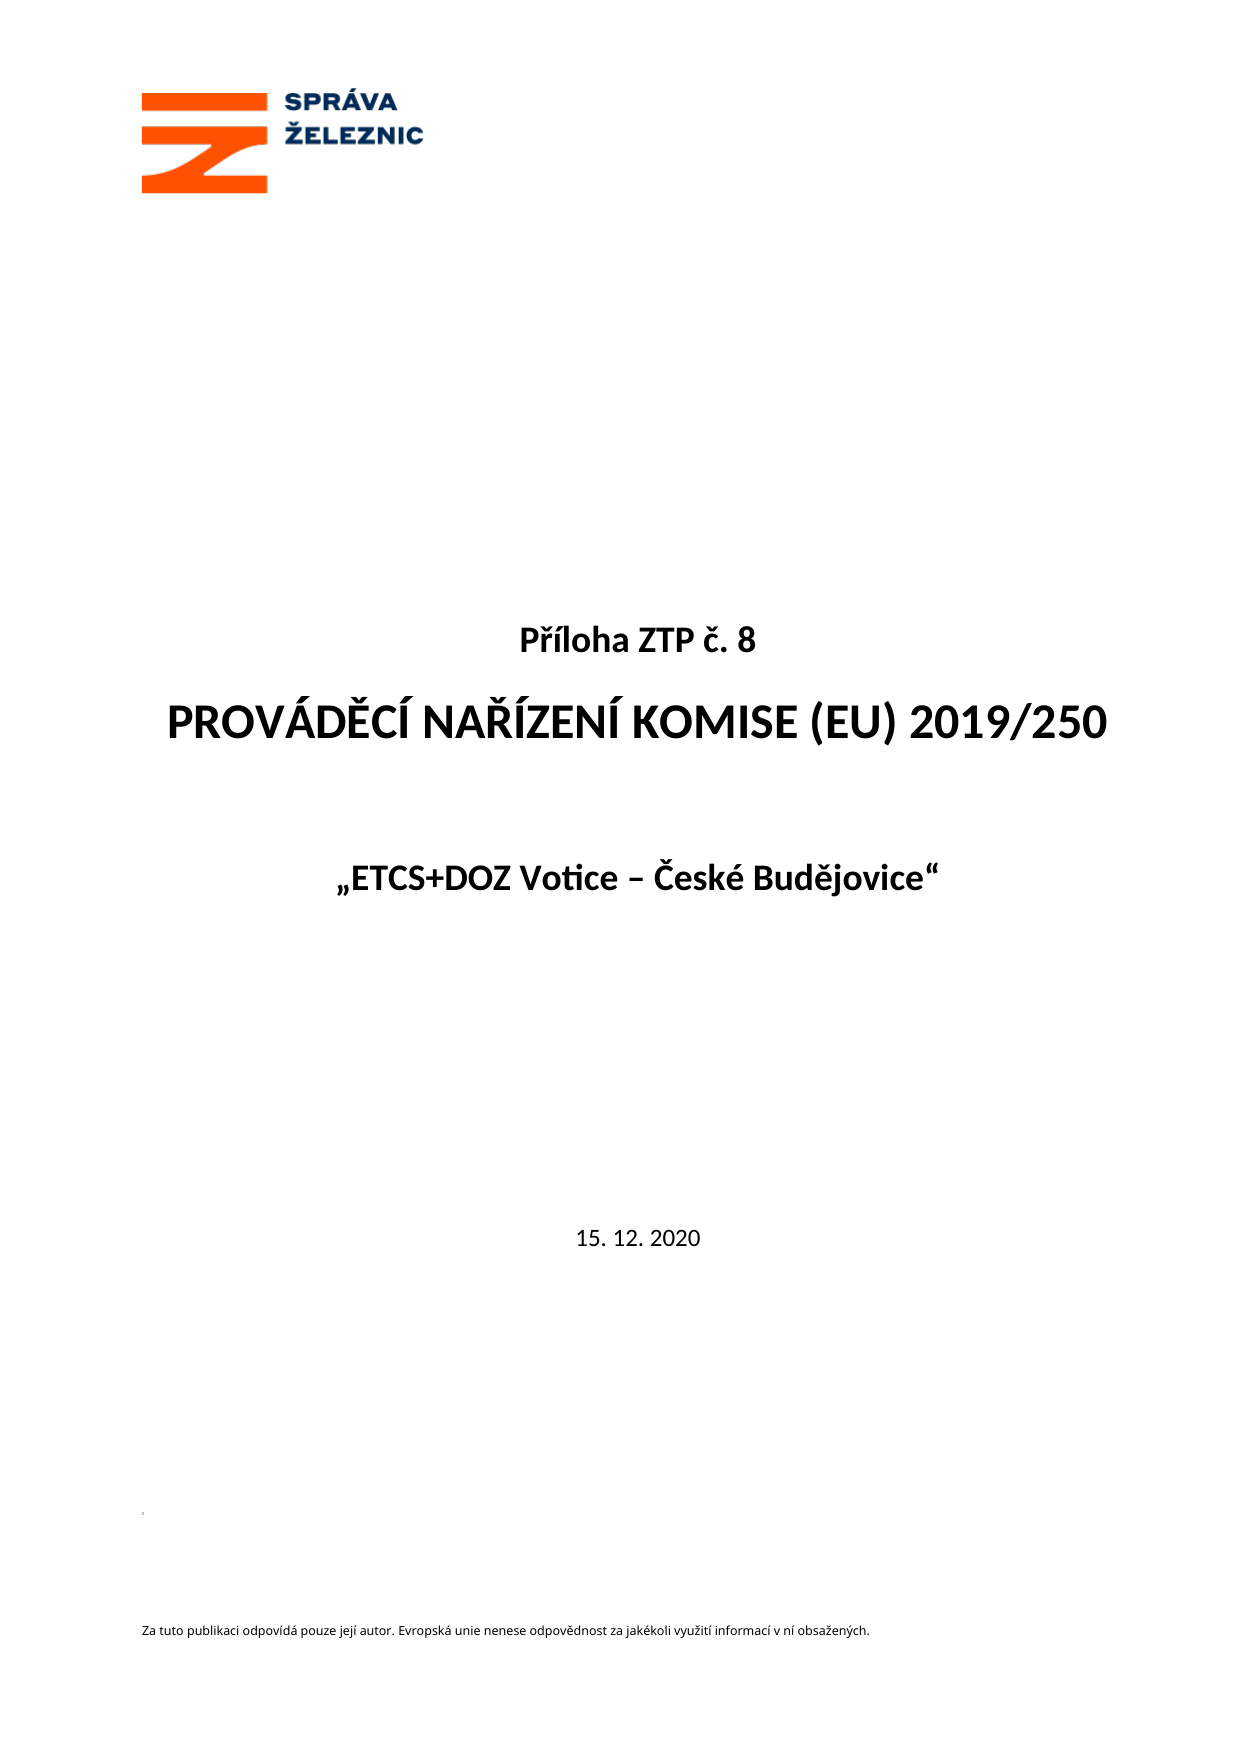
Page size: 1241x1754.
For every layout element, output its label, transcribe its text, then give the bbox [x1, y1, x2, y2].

picture [141, 88, 424, 194]
text „ETCS+DOZ Votice – České Budějovice“ [142, 854, 1134, 900]
text 15. 12. 2020 [142, 1222, 1134, 1253]
text PROVÁDĚCÍ NAŘÍZENÍ KOMISE (EU) 2019/250 [142, 690, 1134, 751]
text Příloha ZTP č. 8 [142, 616, 1134, 662]
